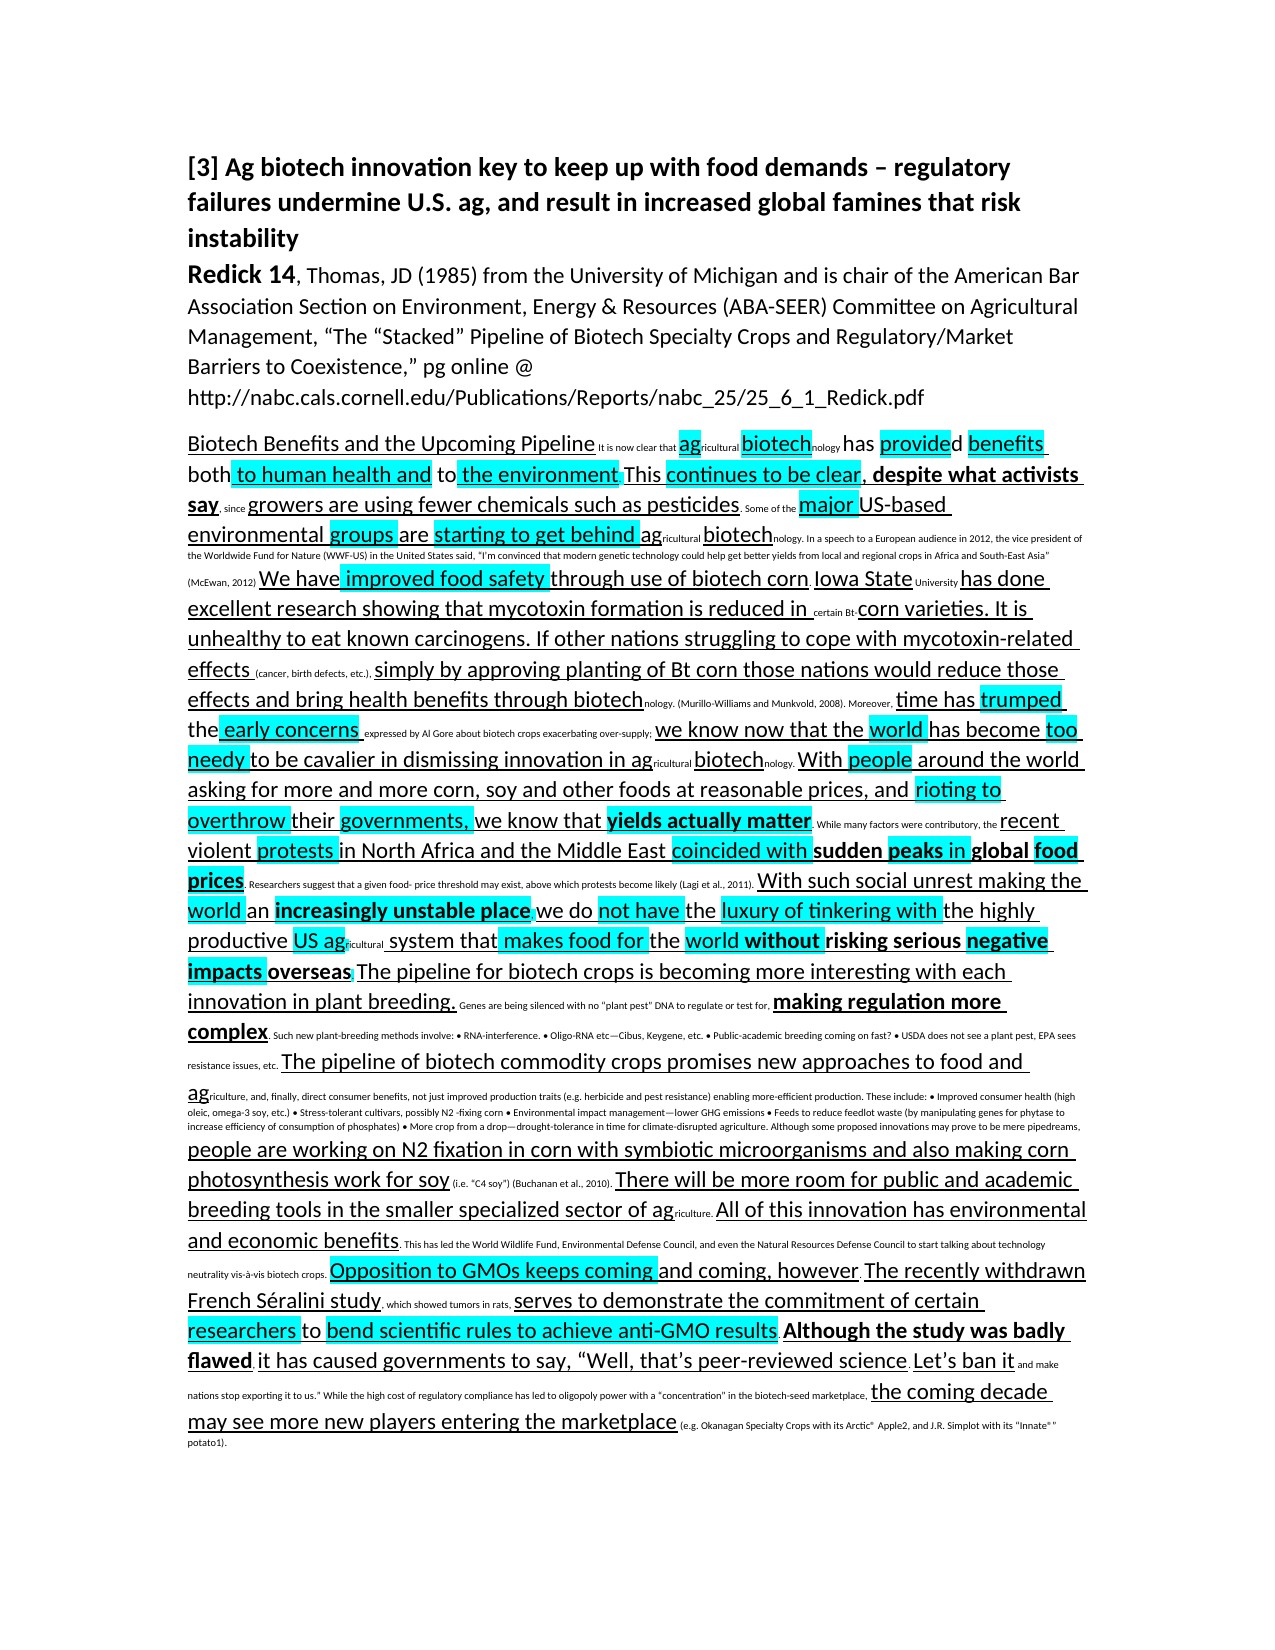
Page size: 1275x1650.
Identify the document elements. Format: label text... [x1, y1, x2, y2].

subtitle [3] Ag biotech innovation key to keep up with food demands – regulatory failures undermine U.S. ag, and result in increased global famines that risk instability [187, 150, 1087, 254]
text Redick 14, Thomas, JD (1985) from the University of Michigan and is chair of the American Bar Association Section on Environment, Energy & Resources (ABA-SEER) Committee on Agricultural Management, “The “Stacked” Pipeline of Biotech Specialty Crops and Regulatory/Market Barriers to Coexistence,” pg online @ http://nabc.cals.cornell.edu/Publications/Reports/nabc_25/25_6_1_Redick.pdf [187, 257, 1087, 411]
text Biotech Benefits and the Upcoming Pipeline It is now clear that agricultural biotechnology has provided benefits both to human health and to the environment. This continues to be clear, despite what activists say, since growers are using fewer chemicals such as pesticides. Some of the major US-based environmental groups are starting to get behind agricultural biotechnology. In a speech to a European audience in 2012, the vice president of the Worldwide Fund for Nature (WWF-US) in the United States said, “I’m convinced that modern genetic technology could help get better yields from local and regional crops in Africa and South-East Asia” (McEwan, 2012) We have improved food safety through use of biotech corn. Iowa State University has done excellent research showing that mycotoxin formation is reduced in certain Bt-corn varieties. It is unhealthy to eat known carcinogens. If other nations struggling to cope with mycotoxin-related effects (cancer, birth defects, etc.), simply by approving planting of Bt corn those nations would reduce those effects and bring health benefits through biotechnology. (Murillo-Williams and Munkvold, 2008). Moreover, time has trumped the early concerns expressed by Al Gore about biotech crops exacerbating over-supply; we know now that the world has become too needy to be cavalier in dismissing innovation in agricultural biotechnology. With people around the world asking for more and more corn, soy and other foods at reasonable prices, and rioting to overthrow their governments, we know that yields actually matter. While many factors were contributory, the recent violent protests in North Africa and the Middle East coincided with sudden peaks in global food prices. Researchers suggest that a given food- price threshold may exist, above which protests become likely (Lagi et al., 2011). With such social unrest making the world an increasingly unstable place, we do not have the luxury of tinkering with the highly productive US agricultural system that makes food for the world without risking serious negative impacts overseas. The pipeline for biotech crops is becoming more interesting with each innovation in plant breeding. Genes are being silenced with no “plant pest” DNA to regulate or test for, making regulation more complex. Such new plant-breeding methods involve: • RNA-interference. • Oligo-RNA etc—Cibus, Keygene, etc. • Public-academic breeding coming on fast? • USDA does not see a plant pest, EPA sees resistance issues, etc. The pipeline of biotech commodity crops promises new approaches to food and agriculture, and, finally, direct consumer benefits, not just improved production traits (e.g. herbicide and pest resistance) enabling more-efficient production. These include: • Improved consumer health (high oleic, omega-3 soy, etc.) • Stress-tolerant cultivars, possibly N2 -fixing corn • Environmental impact management—lower GHG emissions • Feeds to reduce feedlot waste (by manipulating genes for phytase to increase efficiency of consumption of phosphates) • More crop from a drop—drought-tolerance in time for climate-disrupted agriculture. Although some proposed innovations may prove to be mere pipedreams, people are working on N2 fixation in corn with symbiotic microorganisms and also making corn photosynthesis work for soy (i.e. “C4 soy”) (Buchanan et al., 2010). There will be more room for public and academic breeding tools in the smaller specialized sector of agriculture. All of this innovation has environmental and economic benefits. This has led the World Wildlife Fund, Environmental Defense Council, and even the Natural Resources Defense Council to start talking about technology neutrality vis-à-vis biotech crops. Opposition to GMOs keeps coming and coming, however. The recently withdrawn French Séralini study, which showed tumors in rats, serves to demonstrate the commitment of certain researchers to bend scientific rules to achieve anti-GMO results. Although the study was badly flawed, it has caused governments to say, “Well, that’s peer-reviewed science. Let’s ban it and make nations stop exporting it to us.” While the high cost of regulatory compliance has led to oligopoly power with a “concentration” in the biotech-seed marketplace, the coming decade may see more new players entering the marketplace (e.g. Okanagan Specialty Crops with its Arctic® Apple2, and J.R. Simplot with its “Innate®” potato1). [187, 429, 1087, 1449]
